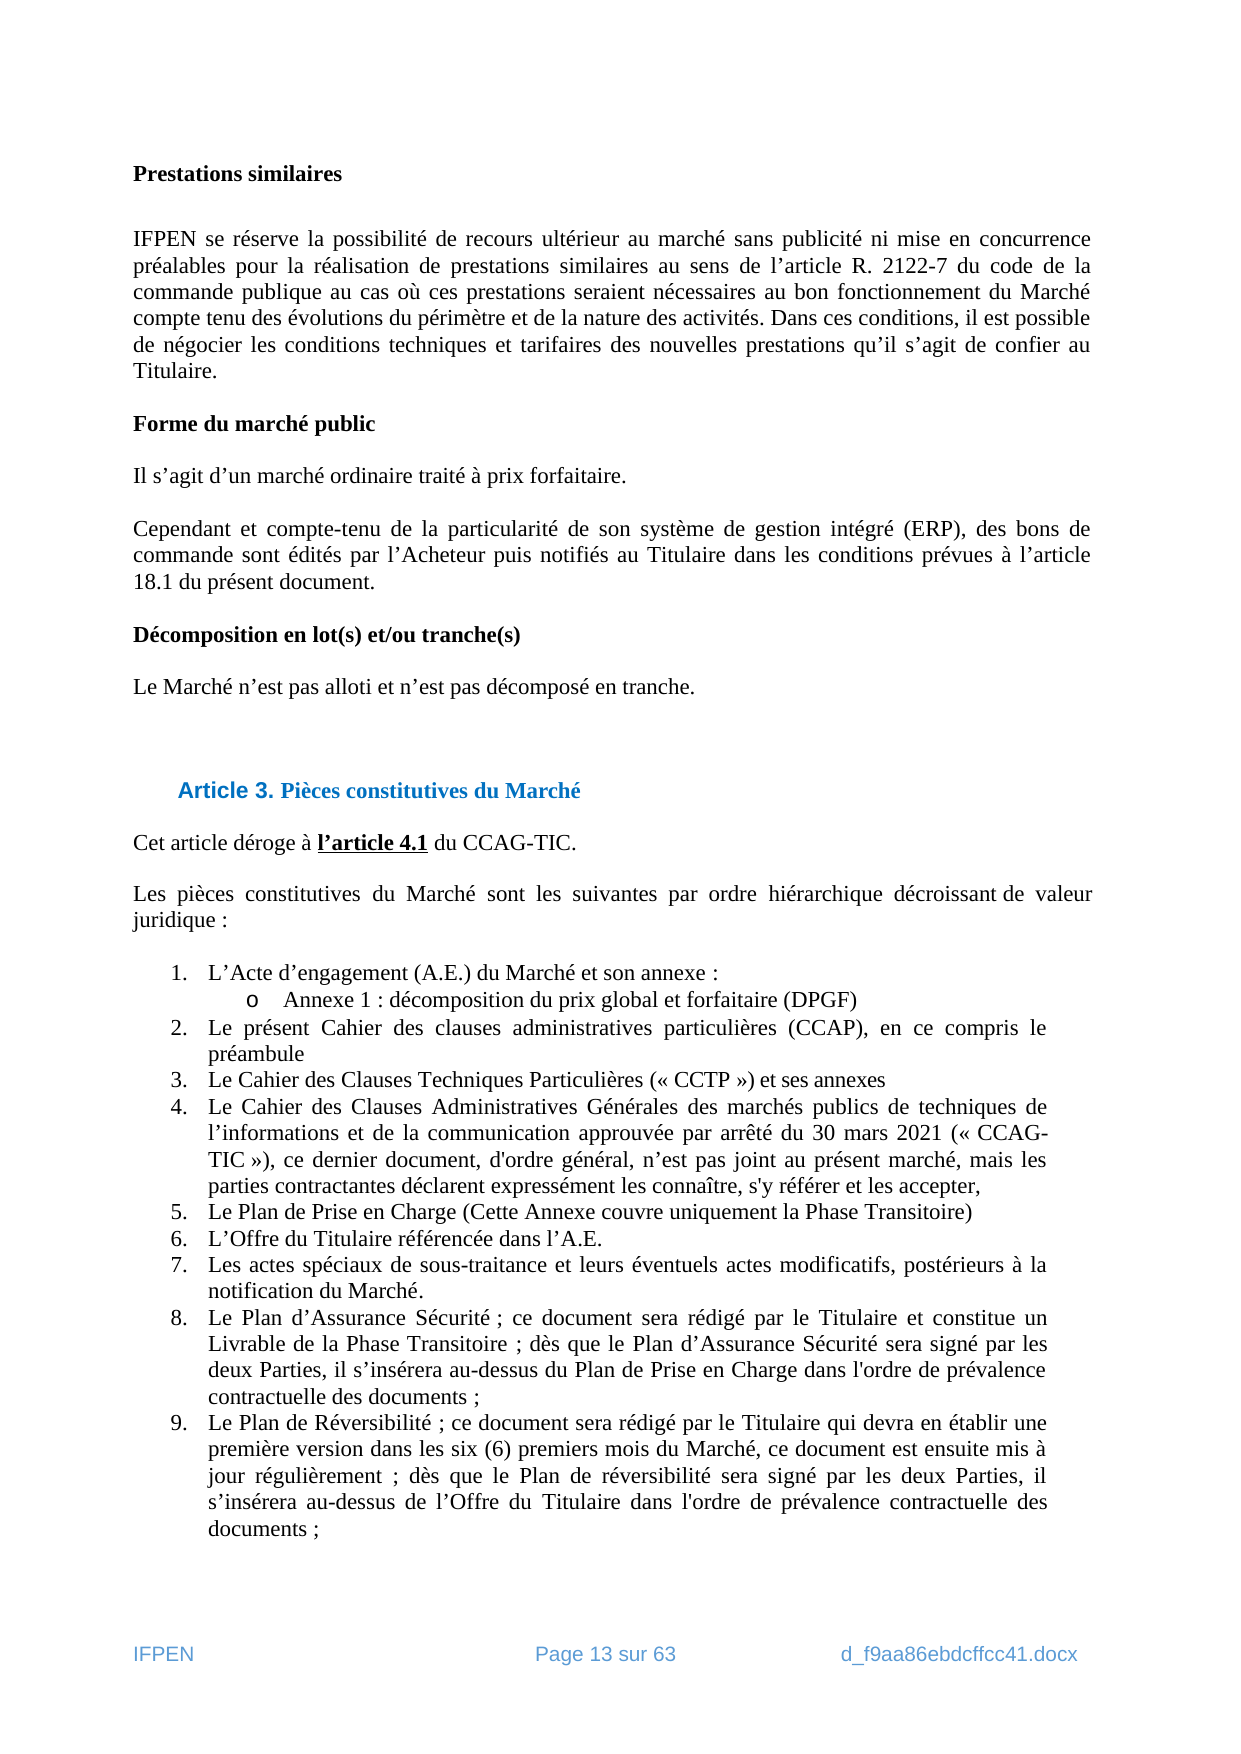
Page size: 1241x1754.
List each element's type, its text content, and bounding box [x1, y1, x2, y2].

list Le Cahier des Clauses Techniques Particulières (« CCTP ») et ses annexes [170, 1067, 1048, 1093]
text Cet article déroge à l’article 4.1 du CCAG-TIC. [133, 829, 1093, 855]
list Le Cahier des Clauses Administratives Générales des marchés publics de techniques de l’informations et de la communication approuvée par arrêté du 30 mars 2021 (« CCAG-TIC »), ce dernier document, d'ordre général, n’est pas joint au présent marché, mais les parties contractantes déclarent expressément les connaître, s'y référer et les accepter, [170, 1093, 1048, 1198]
list Le présent Cahier des clauses administratives particulières (CCAP), en ce compris le préambule [170, 1014, 1048, 1067]
list Le Plan de Réversibilité ; ce document sera rédigé par le Titulaire qui devra en établir une première version dans les six (6) premiers mois du Marché, ce document est ensuite mis à jour régulièrement ; dès que le Plan de réversibilité sera signé par les deux Parties, il s’insérera au-dessus de l’Offre du Titulaire dans l'ordre de prévalence contractuelle des documents ; [170, 1409, 1048, 1541]
text Cependant et compte-tenu de la particularité de son système de gestion intégré (ERP), des bons de commande sont édités par l’Acheteur puis notifiés au Titulaire dans les conditions prévues à l’article 18.1 du présent document. [133, 515, 1093, 594]
subtitle Pièces constitutives du Marché [177, 777, 1093, 804]
list Les actes spéciaux de sous-traitance et leurs éventuels actes modificatifs, postérieurs à la notification du Marché. [170, 1251, 1048, 1304]
list L’Acte d’engagement (A.E.) du Marché et son annexe : [170, 959, 1093, 986]
text Les pièces constitutives du Marché sont les suivantes par ordre hiérarchique décroissant de valeur juridique : [133, 880, 1093, 933]
text Le Marché n’est pas alloti et n’est pas décomposé en tranche. [133, 673, 1096, 700]
text Décomposition en lot(s) et/ou tranche(s) [133, 621, 1093, 647]
list Le Plan d’Assurance Sécurité ; ce document sera rédigé par le Titulaire et constitue un Livrable de la Phase Transitoire ; dès que le Plan d’Assurance Sécurité sera signé par les deux Parties, il s’insérera au-dessus du Plan de Prise en Charge dans l'ordre de prévalence contractuelle des documents ; [170, 1304, 1048, 1409]
list L’Offre du Titulaire référencée dans l’A.E. [170, 1225, 1048, 1251]
list Le Plan de Prise en Charge (Cette Annexe couvre uniquement la Phase Transitoire) [170, 1198, 1048, 1225]
list Annexe 1 : décomposition du prix global et forfaitaire (DPGF) [245, 986, 1093, 1014]
subtitle Prestations similaires [133, 160, 1093, 186]
text Forme du marché public [133, 410, 1093, 436]
text IFPEN se réserve la possibilité de recours ultérieur au marché sans publicité ni mise en concurrence préalables pour la réalisation de prestations similaires au sens de l’article R. 2122-7 du code de la commande publique au cas où ces prestations seraient nécessaires au bon fonctionnement du Marché compte tenu des évolutions du périmètre et de la nature des activités. Dans ces conditions, il est possible de négocier les conditions techniques et tarifaires des nouvelles prestations qu’il s’agit de confier au Titulaire. [133, 225, 1093, 383]
text Il s’agit d’un marché ordinaire traité à prix forfaitaire. [133, 462, 1093, 489]
